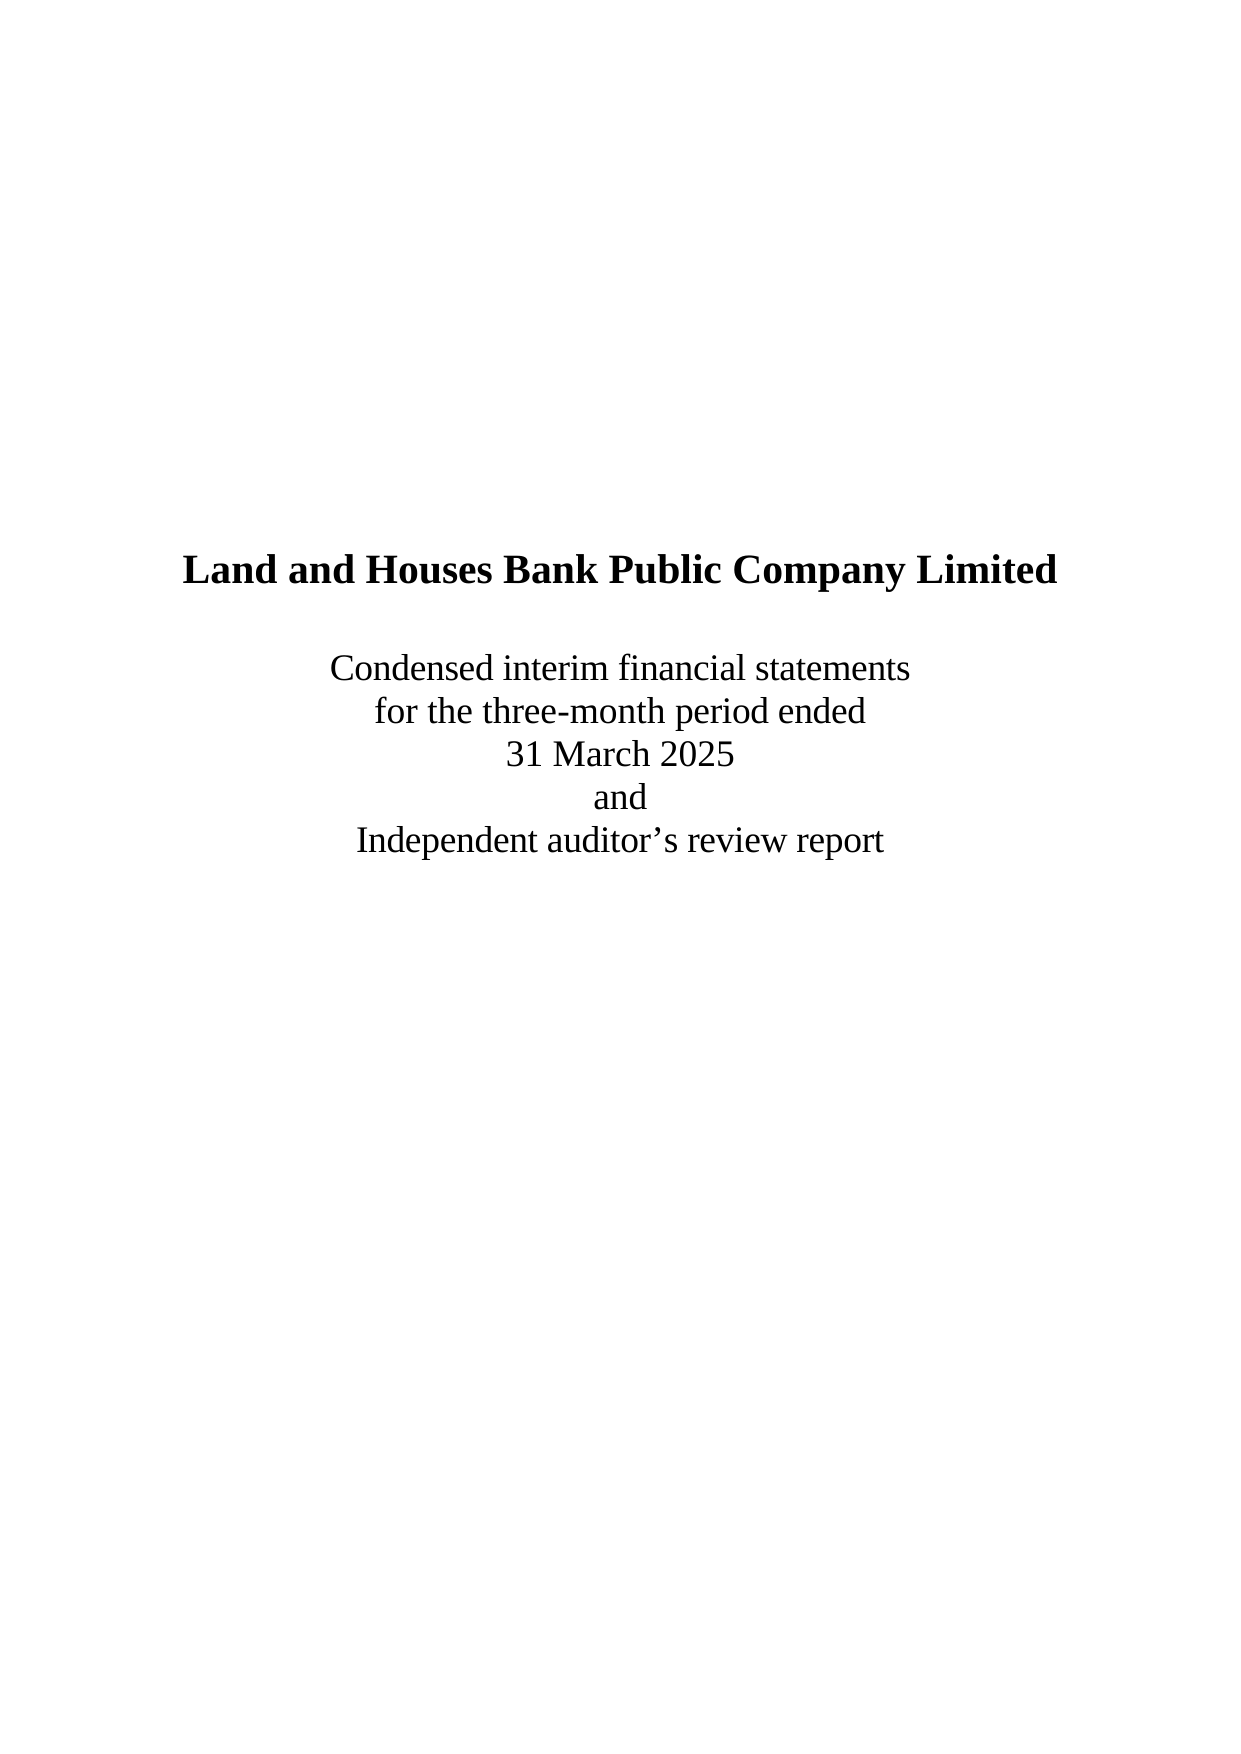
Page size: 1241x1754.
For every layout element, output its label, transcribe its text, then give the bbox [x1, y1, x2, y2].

title for the three-month period ended [120, 688, 1120, 731]
text Land and Houses Bank Public Company Limited [120, 544, 1120, 592]
text Independent auditor’s review report [120, 818, 1120, 861]
title Condensed interim financial statements [120, 645, 1120, 688]
title 31 March 2025 [120, 731, 1120, 774]
text and [120, 774, 1120, 818]
